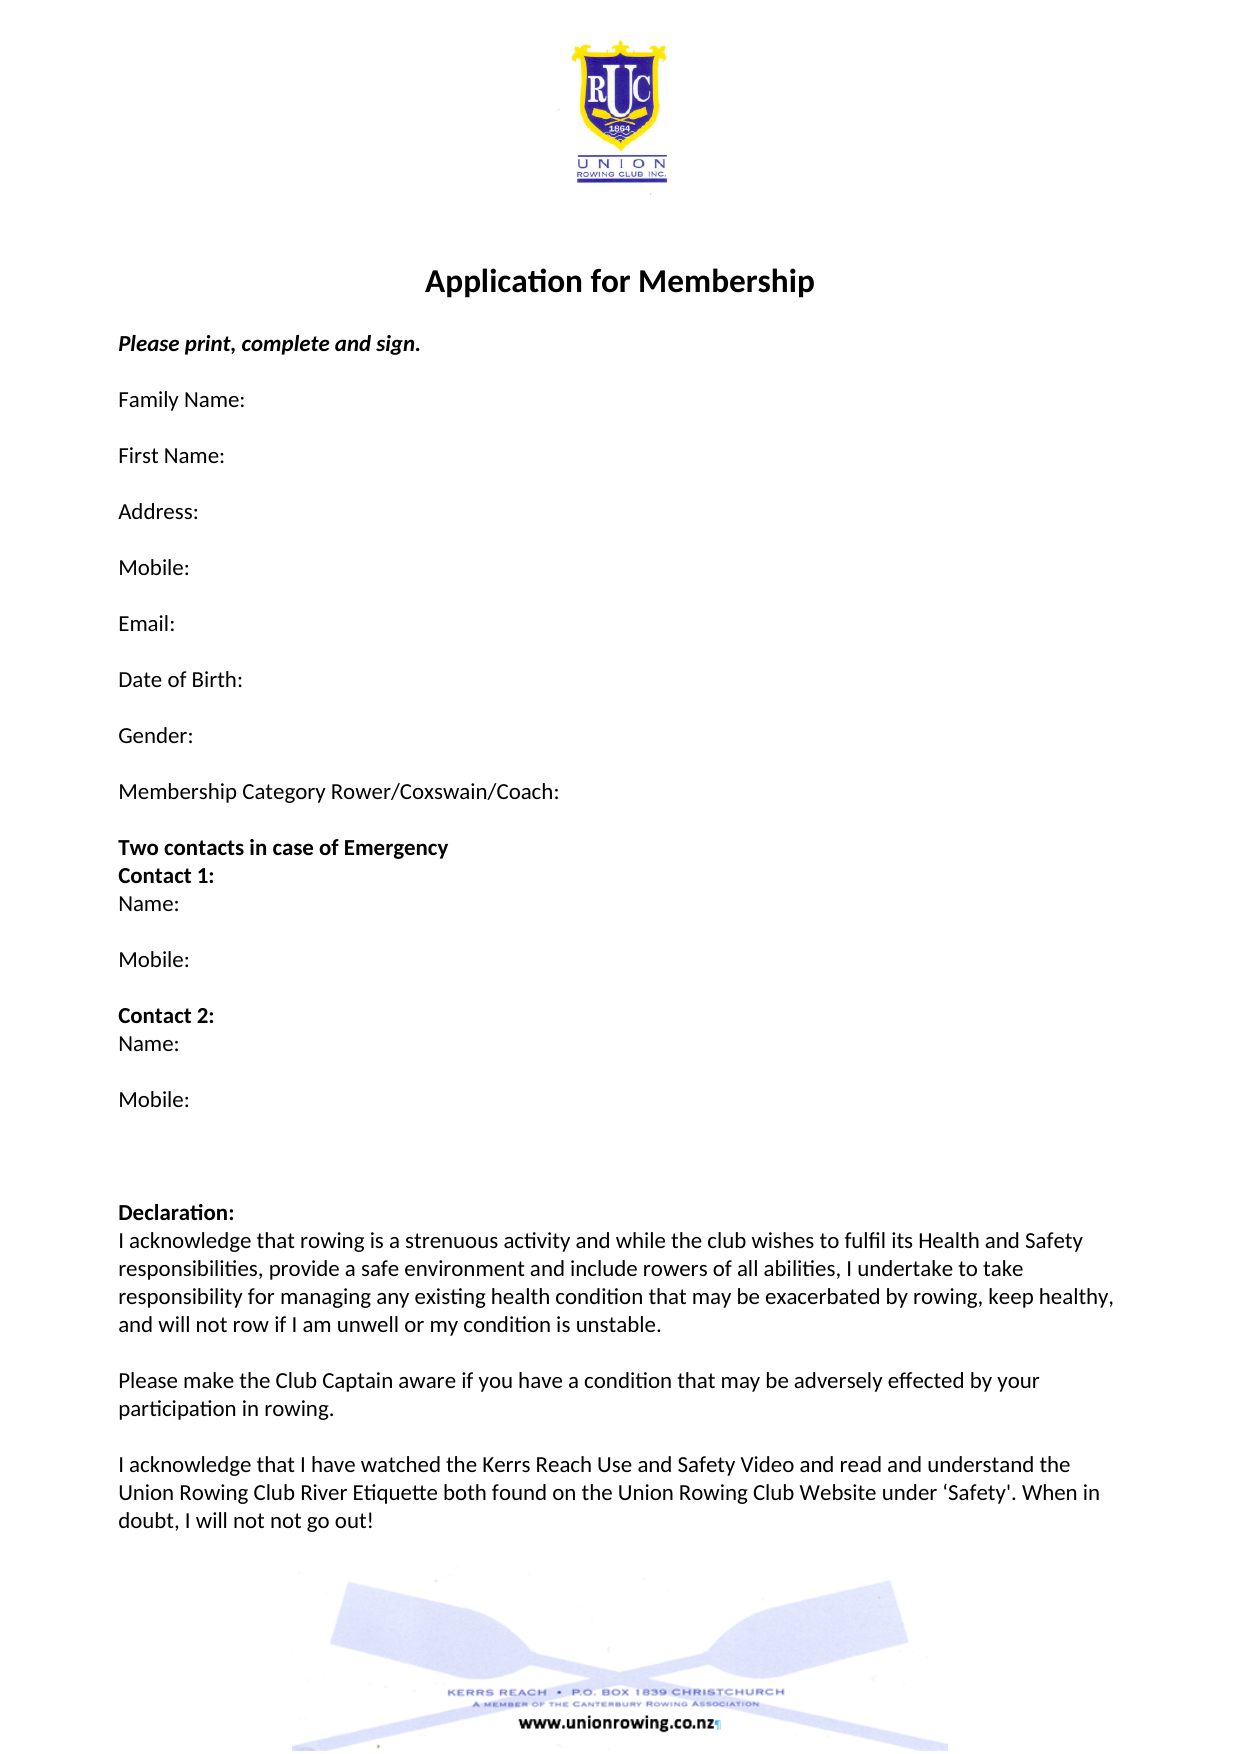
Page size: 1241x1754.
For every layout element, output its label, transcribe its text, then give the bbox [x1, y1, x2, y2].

text Mobile: [118, 1086, 1122, 1114]
text Address: [118, 497, 1122, 525]
text Application for Membership [118, 260, 1122, 301]
text Declaration: [118, 1198, 1122, 1226]
text Mobile: [118, 946, 1122, 973]
text Please print, complete and sign. [118, 329, 1122, 357]
text Please make the Club Captain aware if you have a condition that may be adversely effected by your participation in rowing. [118, 1366, 1122, 1422]
text Date of Birth: [118, 665, 1122, 693]
text Email: [118, 609, 1122, 637]
text Name: [118, 1029, 1122, 1058]
picture [556, 26, 684, 205]
text Contact 2: [118, 1002, 1122, 1029]
text I acknowledge that rowing is a strenuous activity and while the club wishes to fulfil its Health and Safety responsibilities, provide a safe environment and include rowers of all abilities, I undertake to take responsibility for managing any existing health condition that may be exacerbated by rowing, keep healthy, and will not row if I am unwell or my condition is unstable. [118, 1226, 1122, 1338]
text Name: [118, 889, 1122, 917]
text Contact 1: [118, 861, 1122, 889]
text Family Name: [118, 385, 1122, 413]
text First Name: [118, 441, 1122, 469]
text Gender: [118, 721, 1122, 749]
text Membership Category Rower/Coxswain/Coach: [118, 777, 1122, 805]
picture [292, 1565, 949, 1751]
text Two contacts in case of Emergency [118, 833, 1122, 861]
text I acknowledge that I have watched the Kerrs Reach Use and Safety Video and read and understand the Union Rowing Club River Etiquette both found on the Union Rowing Club Website under ‘Safety'. When in doubt, I will not not go out! [118, 1450, 1122, 1534]
text Mobile: [118, 553, 1122, 581]
